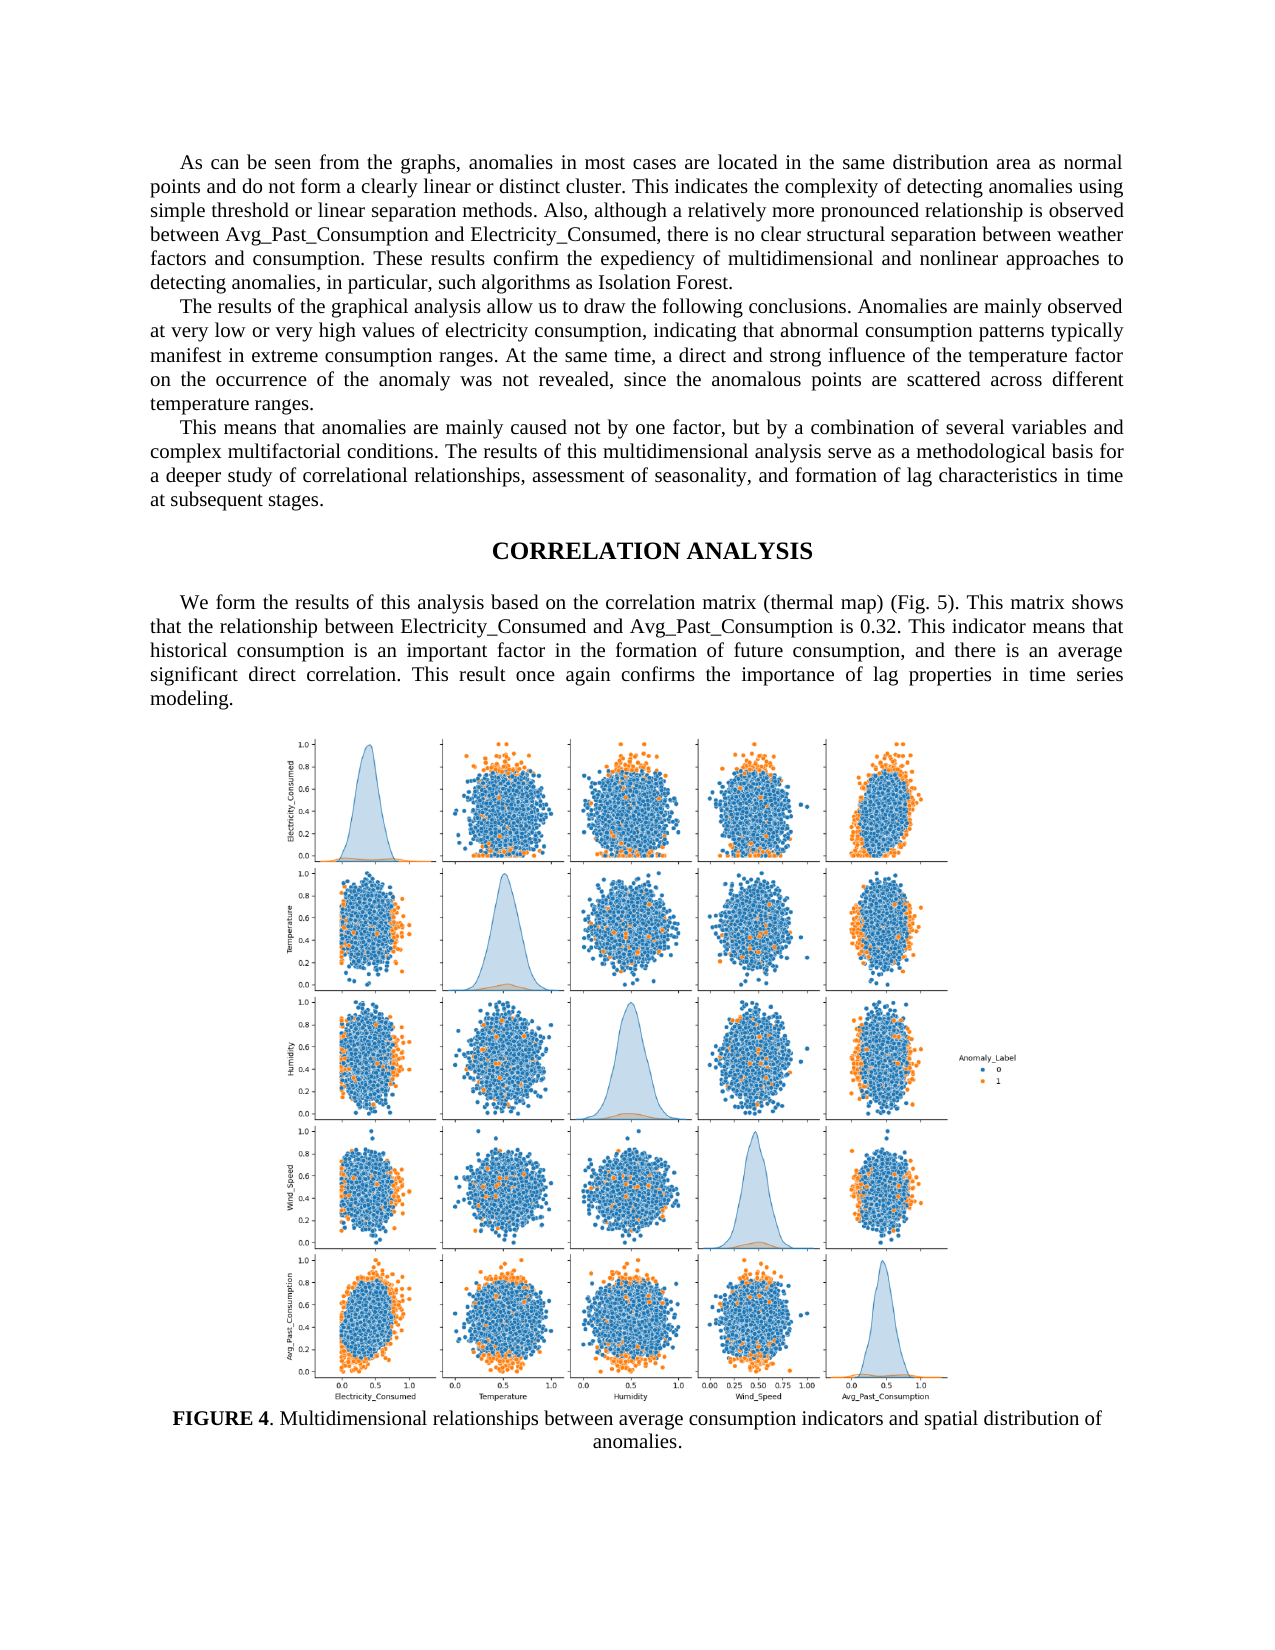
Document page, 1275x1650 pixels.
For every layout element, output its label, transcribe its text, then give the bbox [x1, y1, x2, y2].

text This means that anomalies are mainly caused not by one factor, but by a combination of several variables and complex multifactorial conditions. The results of this multidimensional analysis serve as a methodological basis for a deeper study of correlational relationships, assessment of seasonality, and formation of lag characteristics in time at subsequent stages. [150, 415, 1125, 511]
text We form the results of this analysis based on the correlation matrix (thermal map) (Fig. 5). This matrix shows that the relationship between Electricity_Consumed and Avg_Past_Consumption is 0.32. This indicator means that historical consumption is an important factor in the formation of future consumption, and there is an average significant direct correlation. This result once again confirms the importance of lag properties in time series modeling. [150, 590, 1125, 710]
picture [281, 734, 1023, 1406]
text The results of the graphical analysis allow us to draw the following conclusions. Anomalies are mainly observed at very low or very high values of electricity consumption, indicating that abnormal consumption patterns typically manifest in extreme consumption ranges. At the same time, a direct and strong influence of the temperature factor on the occurrence of the anomaly was not revealed, since the anomalous points are scattered across different temperature ranges. [150, 294, 1125, 415]
text FIGURE 4. Multidimensional relationships between average consumption indicators and spatial distribution of anomalies. [150, 1405, 1125, 1453]
text CORRELATION ANALYSIS [150, 536, 1125, 565]
text As can be seen from the graphs, anomalies in most cases are located in the same distribution area as normal points and do not form a clearly linear or distinct cluster. This indicates the complexity of detecting anomalies using simple threshold or linear separation methods. Also, although a relatively more pronounced relationship is observed between Avg_Past_Consumption and Electricity_Consumed, there is no clear structural separation between weather factors and consumption. These results confirm the expediency of multidimensional and nonlinear approaches to detecting anomalies, in particular, such algorithms as Isolation Forest. [150, 150, 1125, 294]
